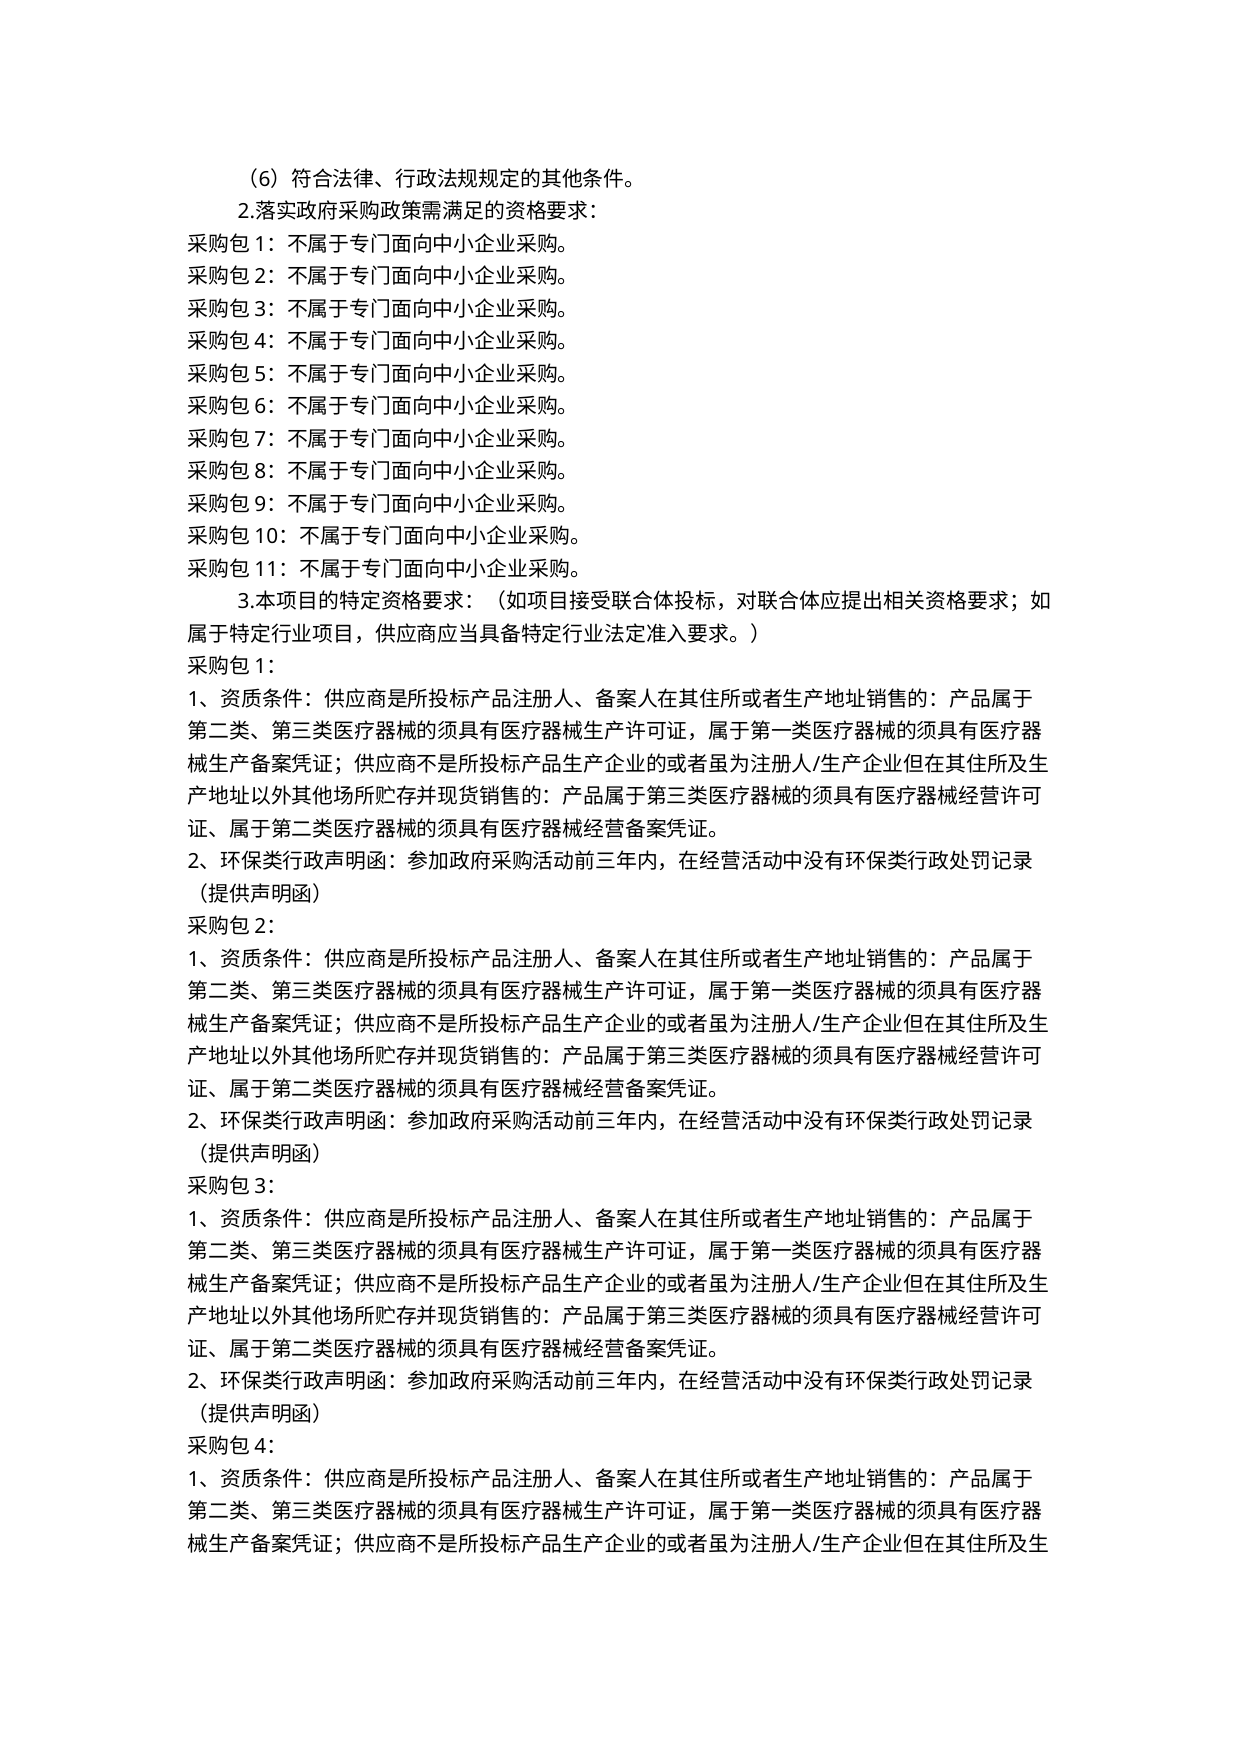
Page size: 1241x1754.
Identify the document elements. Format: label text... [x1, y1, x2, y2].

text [187, 1462, 1053, 1559]
text 采购包7：不属于专门面向中小企业采购。 [187, 422, 1053, 454]
text 采购包3： [187, 1169, 1053, 1202]
text 3.本项目的特定资格要求：（如项目接受联合体投标，对联合体应提出相关资格要求；如属于特定行业项目，供应商应当具备特定行业法定准入要求。） [187, 584, 1053, 649]
text （6）符合法律、行政法规规定的其他条件。 [187, 162, 1053, 194]
text 采购包8：不属于专门面向中小企业采购。 [187, 454, 1053, 487]
text 采购包1： [187, 649, 1053, 682]
text 采购包5：不属于专门面向中小企业采购。 [187, 357, 1053, 389]
text 2、环保类行政声明函：参加政府采购活动前三年内，在经营活动中没有环保类行政处罚记录（提供声明函） [187, 844, 1053, 909]
text 采购包3：不属于专门面向中小企业采购。 [187, 292, 1053, 324]
text 采购包4：不属于专门面向中小企业采购。 [187, 324, 1053, 357]
text 2、环保类行政声明函：参加政府采购活动前三年内，在经营活动中没有环保类行政处罚记录（提供声明函） [187, 1364, 1053, 1429]
text 采购包2：不属于专门面向中小企业采购。 [187, 259, 1053, 292]
text 2.落实政府采购政策需满足的资格要求： [187, 194, 1053, 227]
text 采购包6：不属于专门面向中小企业采购。 [187, 389, 1053, 422]
text 采购包4： [187, 1429, 1053, 1462]
text 采购包9：不属于专门面向中小企业采购。 [187, 487, 1053, 519]
text 采购包10：不属于专门面向中小企业采购。 [187, 519, 1053, 552]
text 采购包1：不属于专门面向中小企业采购。 [187, 227, 1053, 259]
text 2、环保类行政声明函：参加政府采购活动前三年内，在经营活动中没有环保类行政处罚记录（提供声明函） [187, 1104, 1053, 1169]
text 采购包2： [187, 909, 1053, 942]
text 采购包11：不属于专门面向中小企业采购。 [187, 552, 1053, 584]
